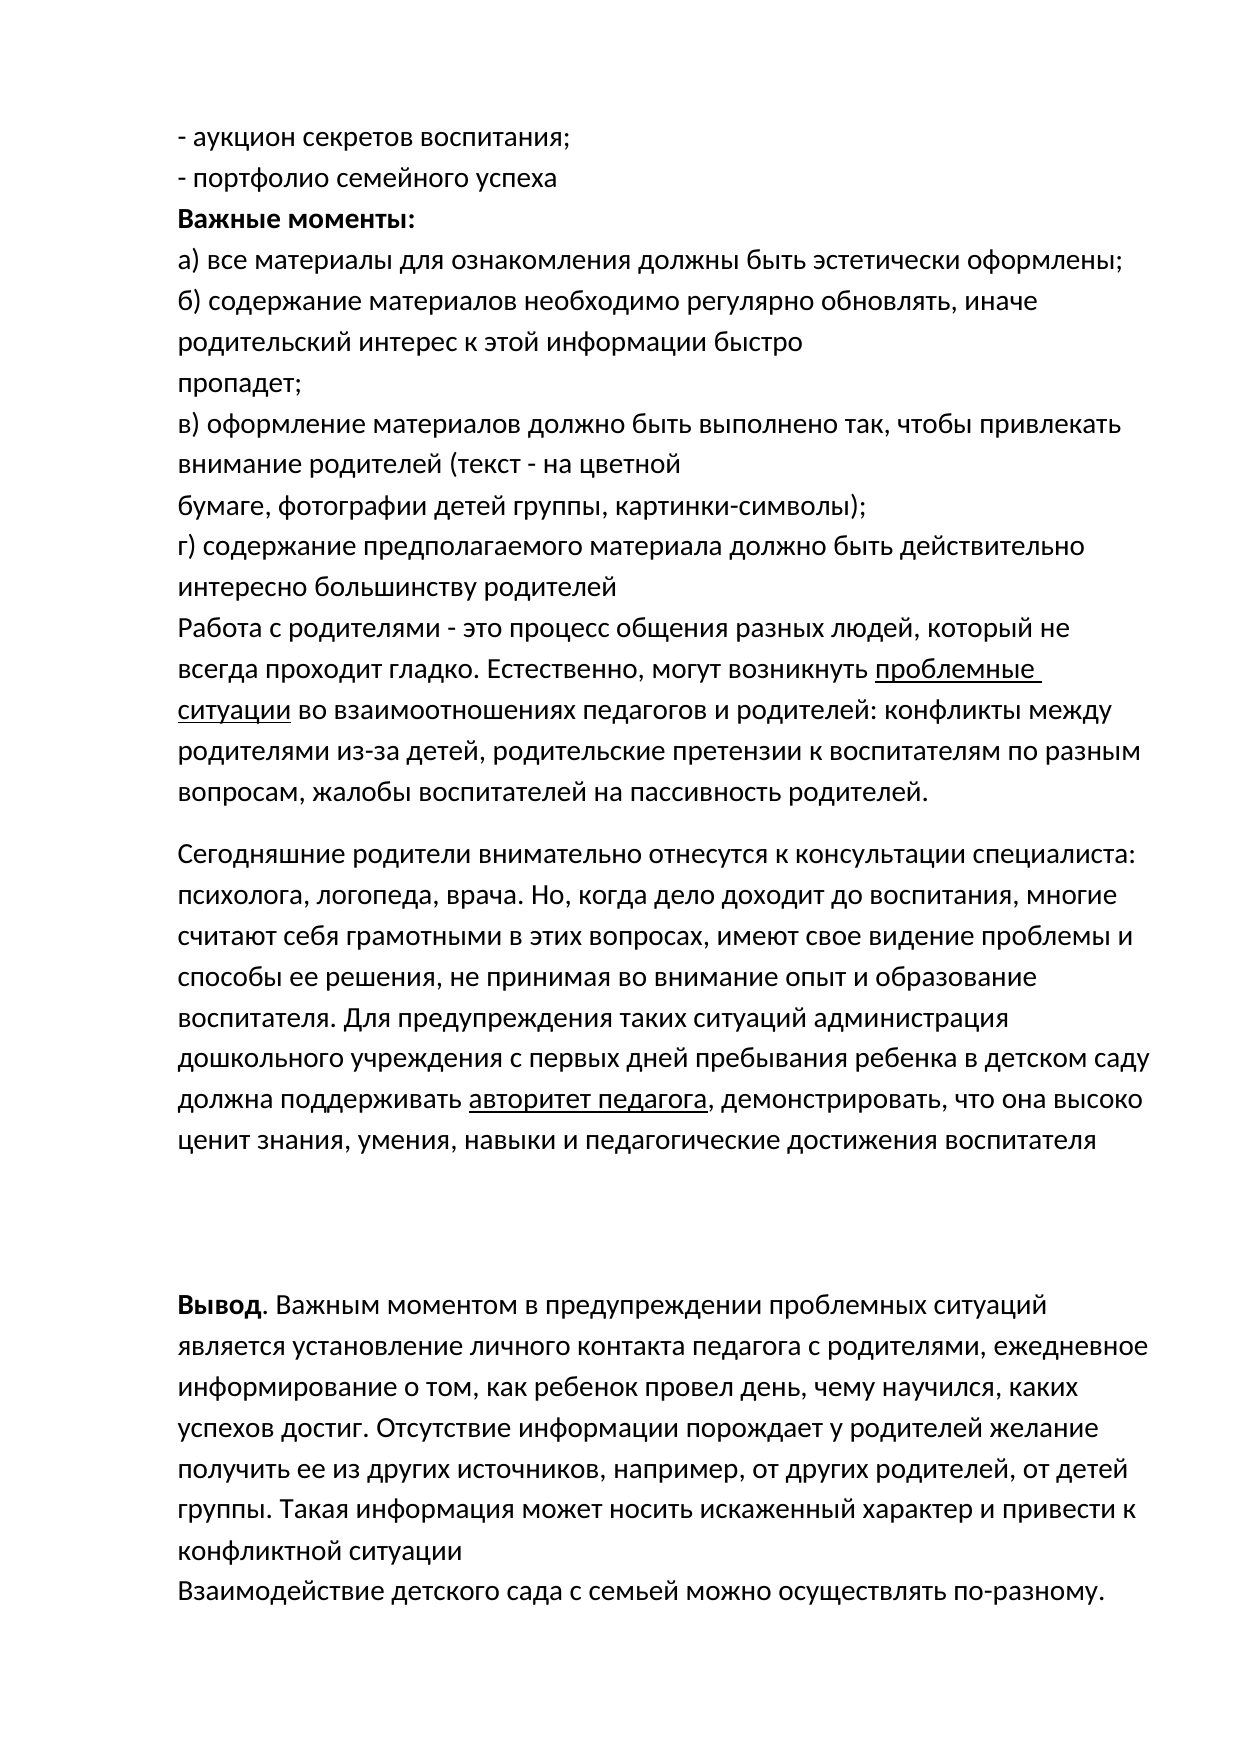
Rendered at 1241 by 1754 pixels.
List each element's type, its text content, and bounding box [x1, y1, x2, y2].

text Сегодняшние родители внимательно отнесутся к консультации специалиста: психолога, логопеда, врача. Но, когда дело доходит до воспитания, многие считают себя грамотными в этих вопросах, имеют свое видение проблемы и способы ее решения, не принимая во внимание опыт и образование воспитателя. Для предупреждения таких ситуаций администрация дошкольного учреждения с первых дней пребывания ребенка в детском саду должна поддерживать авторитет педагога, демонстрировать, что она высоко ценит знания, умения, навыки и педагогические достижения воспитателя [177, 835, 1152, 1157]
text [177, 118, 1152, 809]
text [177, 1245, 1152, 1608]
